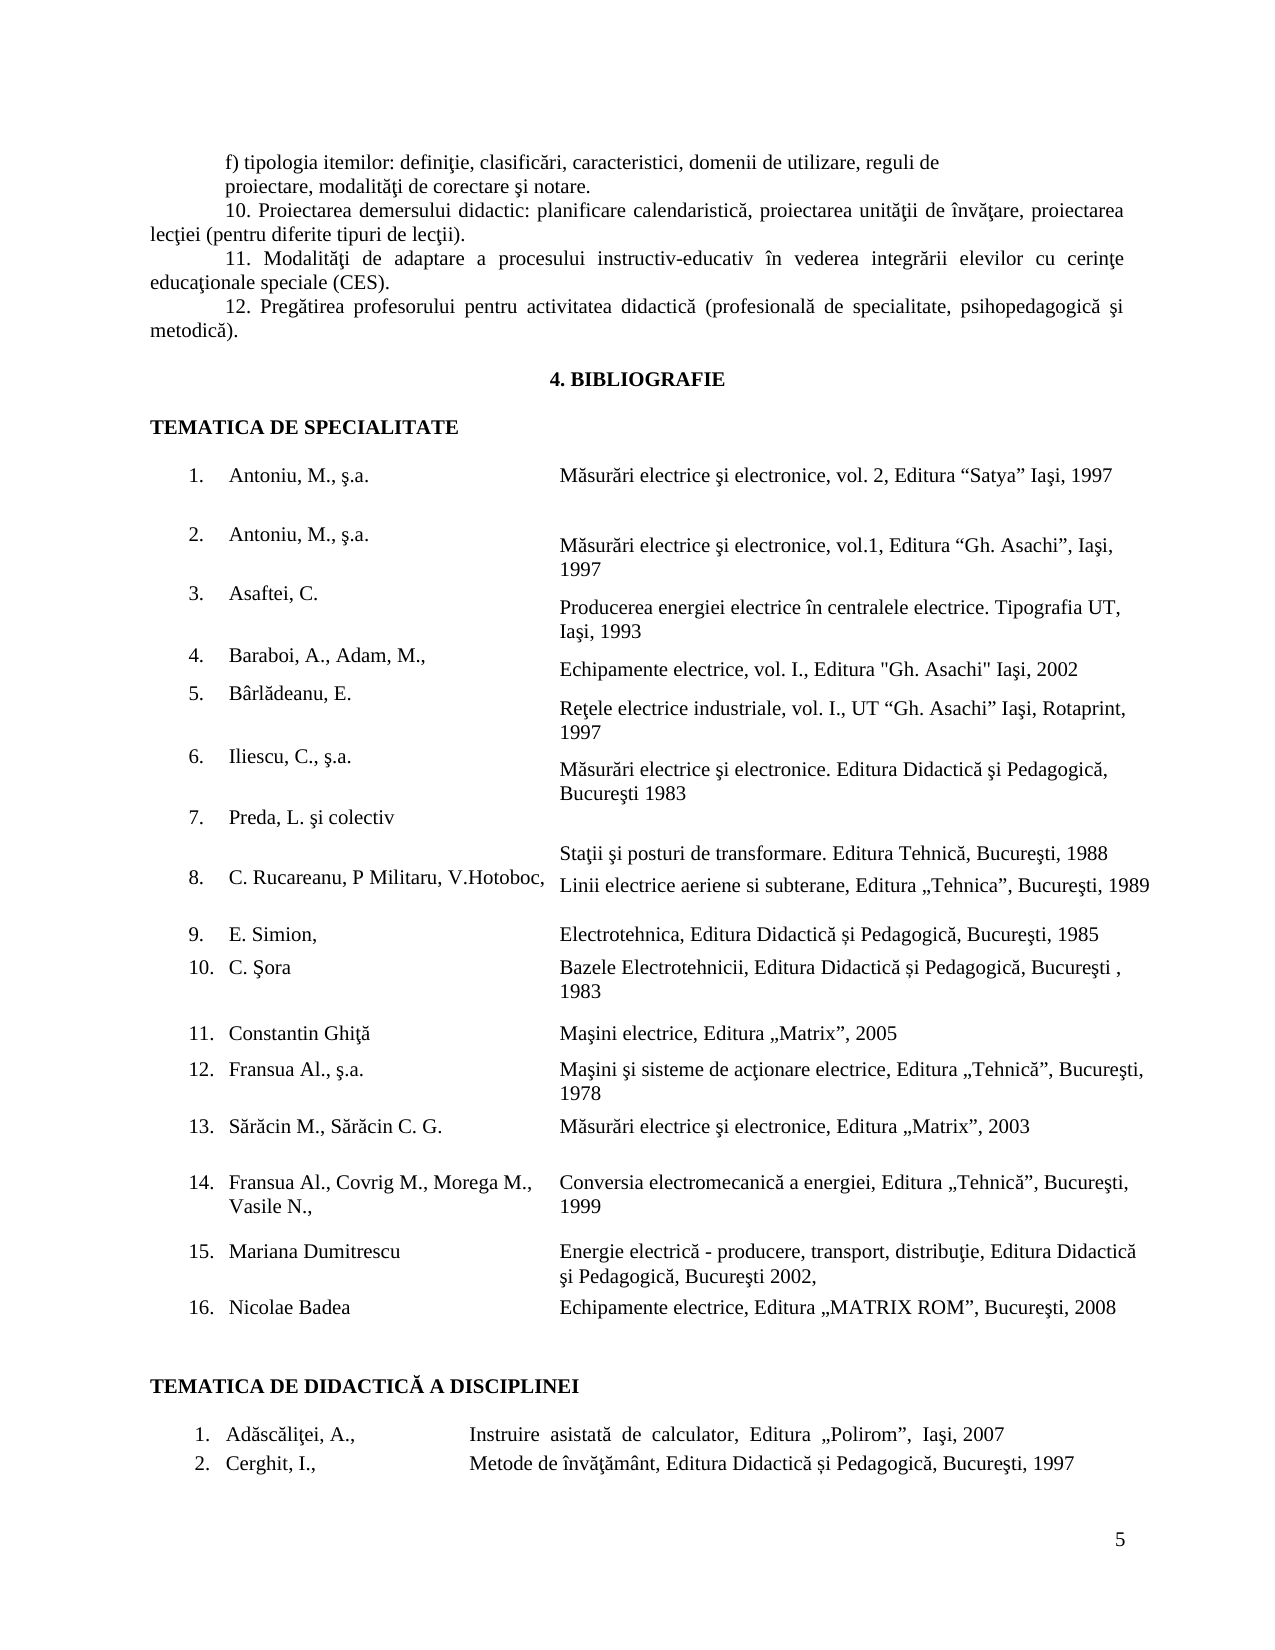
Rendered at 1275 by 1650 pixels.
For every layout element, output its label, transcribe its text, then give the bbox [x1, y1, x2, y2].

table_cell Preda, L. şi colectiv [228, 805, 558, 865]
table_cell Antoniu, M., ş.a. [228, 522, 558, 581]
table_cell Metode de învăţământ, Editura Didactică și Pedagogică, Bucureşti, 1997 [469, 1451, 1153, 1479]
table_cell Mariana Dumitrescu [228, 1240, 558, 1295]
table_cell E. Simion, [228, 921, 558, 955]
table_cell Linii electrice aeriene si subterane, Editura „Tehnica”, Bucureşti, 1989 [558, 865, 1153, 921]
text TEMATICA DE DIDACTICĂ A DISCIPLINEI [150, 1374, 1125, 1398]
table_cell Electrotehnica, Editura Didactică și Pedagogică, Bucureşti, 1985 [558, 921, 1153, 955]
table_header Adăscăliţei, A., [226, 1422, 469, 1451]
text 12. Pregătirea profesorului pentru activitatea didactică (profesională de specialitate, psihopedagogică şi metodică). [150, 294, 1125, 342]
table_cell Energie electrică - producere, transport, distribuţie, Editura Didactică şi Pedagogică, Bucureşti 2002, [558, 1240, 1153, 1295]
table_cell Echipamente electrice, Editura „MATRIX ROM”, Bucureşti, 2008 [558, 1295, 1153, 1374]
table_cell [149, 643, 227, 681]
table_cell [149, 921, 227, 955]
table_cell [149, 805, 227, 865]
table_cell Cerghit, I., [226, 1451, 469, 1479]
text TEMATICA DE SPECIALITATE [150, 415, 1125, 439]
table_cell [149, 581, 227, 643]
table_cell Producerea energiei electrice în centralele electrice. Tipografia UT, Iaşi, 1993 [558, 581, 1153, 643]
table_cell Bazele Electrotehnicii, Editura Didactică și Pedagogică, Bucureşti , 1983 [558, 955, 1153, 1021]
text f) tipologia itemilor: definiţie, clasificări, caracteristici, domenii de utilizare, reguli de [150, 150, 1125, 174]
table_header [149, 463, 227, 522]
table_cell [149, 1170, 227, 1239]
table_header Instruire asistată de calculator, Editura „Polirom”, Iaşi, 2007 [469, 1422, 1153, 1451]
table_cell [149, 1114, 227, 1170]
text 4. BIBLIOGRAFIE [150, 367, 1125, 391]
table_cell [149, 1021, 227, 1057]
table_cell Fransua Al., ş.a. [228, 1057, 558, 1113]
table_cell C. Rucareanu, P Militaru, V.Hotoboc, [228, 865, 558, 921]
table_header 1. [179, 1422, 226, 1451]
text proiectare, modalităţi de corectare şi notare. [150, 174, 1125, 198]
table_cell Asaftei, C. [228, 581, 558, 643]
table_cell Baraboi, A., Adam, M., [228, 643, 558, 681]
table_cell Maşini electrice, Editura „Matrix”, 2005 [558, 1021, 1153, 1057]
table_cell Conversia electromecanică a energiei, Editura „Tehnică”, Bucureşti, 1999 [558, 1170, 1153, 1239]
table_cell Constantin Ghiţă [228, 1021, 558, 1057]
table_cell Reţele electrice industriale, vol. I., UT “Gh. Asachi” Iaşi, Rotaprint, 1997 [558, 681, 1153, 744]
table_cell Nicolae Badea [228, 1295, 558, 1374]
table_cell [149, 865, 227, 921]
table_cell [149, 744, 227, 805]
table_cell [149, 1240, 227, 1295]
table_header Antoniu, M., ş.a. [228, 463, 558, 522]
table_header Măsurări electrice şi electronice, vol. 2, Editura “Satya” Iaşi, 1997 [558, 463, 1153, 522]
table_cell Fransua Al., Covrig M., Morega M., Vasile N., [228, 1170, 558, 1239]
table_cell Iliescu, C., ş.a. [228, 744, 558, 805]
table_cell Bârlădeanu, E. [228, 681, 558, 744]
text 11. Modalităţi de adaptare a procesului instructiv-educativ în vederea integrării elevilor cu cerinţe educaţionale speciale (CES). [150, 246, 1125, 294]
table_cell [149, 955, 227, 1021]
table_cell 2. [179, 1451, 226, 1479]
table_cell [149, 681, 227, 744]
table_cell [149, 1295, 227, 1374]
table_cell [149, 1057, 227, 1113]
table_cell [149, 522, 227, 581]
table_cell C. Şora [228, 955, 558, 1021]
table_cell Echipamente electrice, vol. I., Editura "Gh. Asachi" Iaşi, 2002 [558, 643, 1153, 681]
table_cell Măsurări electrice şi electronice, vol.1, Editura “Gh. Asachi”, Iaşi, 1997 [558, 522, 1153, 581]
table_cell Sărăcin M., Sărăcin C. G. [228, 1114, 558, 1170]
table_cell Staţii şi posturi de transformare. Editura Tehnică, Bucureşti, 1988 [558, 805, 1153, 865]
table_cell Măsurări electrice şi electronice, Editura „Matrix”, 2003 [558, 1114, 1153, 1170]
table_cell Maşini şi sisteme de acţionare electrice, Editura „Tehnică”, Bucureşti, 1978 [558, 1057, 1153, 1113]
text 10. Proiectarea demersului didactic: planificare calendaristică, proiectarea unităţii de învăţare, proiectarea lecţiei (pentru diferite tipuri de lecţii). [150, 198, 1125, 246]
table_cell Măsurări electrice şi electronice. Editura Didactică şi Pedagogică, Bucureşti 1983 [558, 744, 1153, 805]
